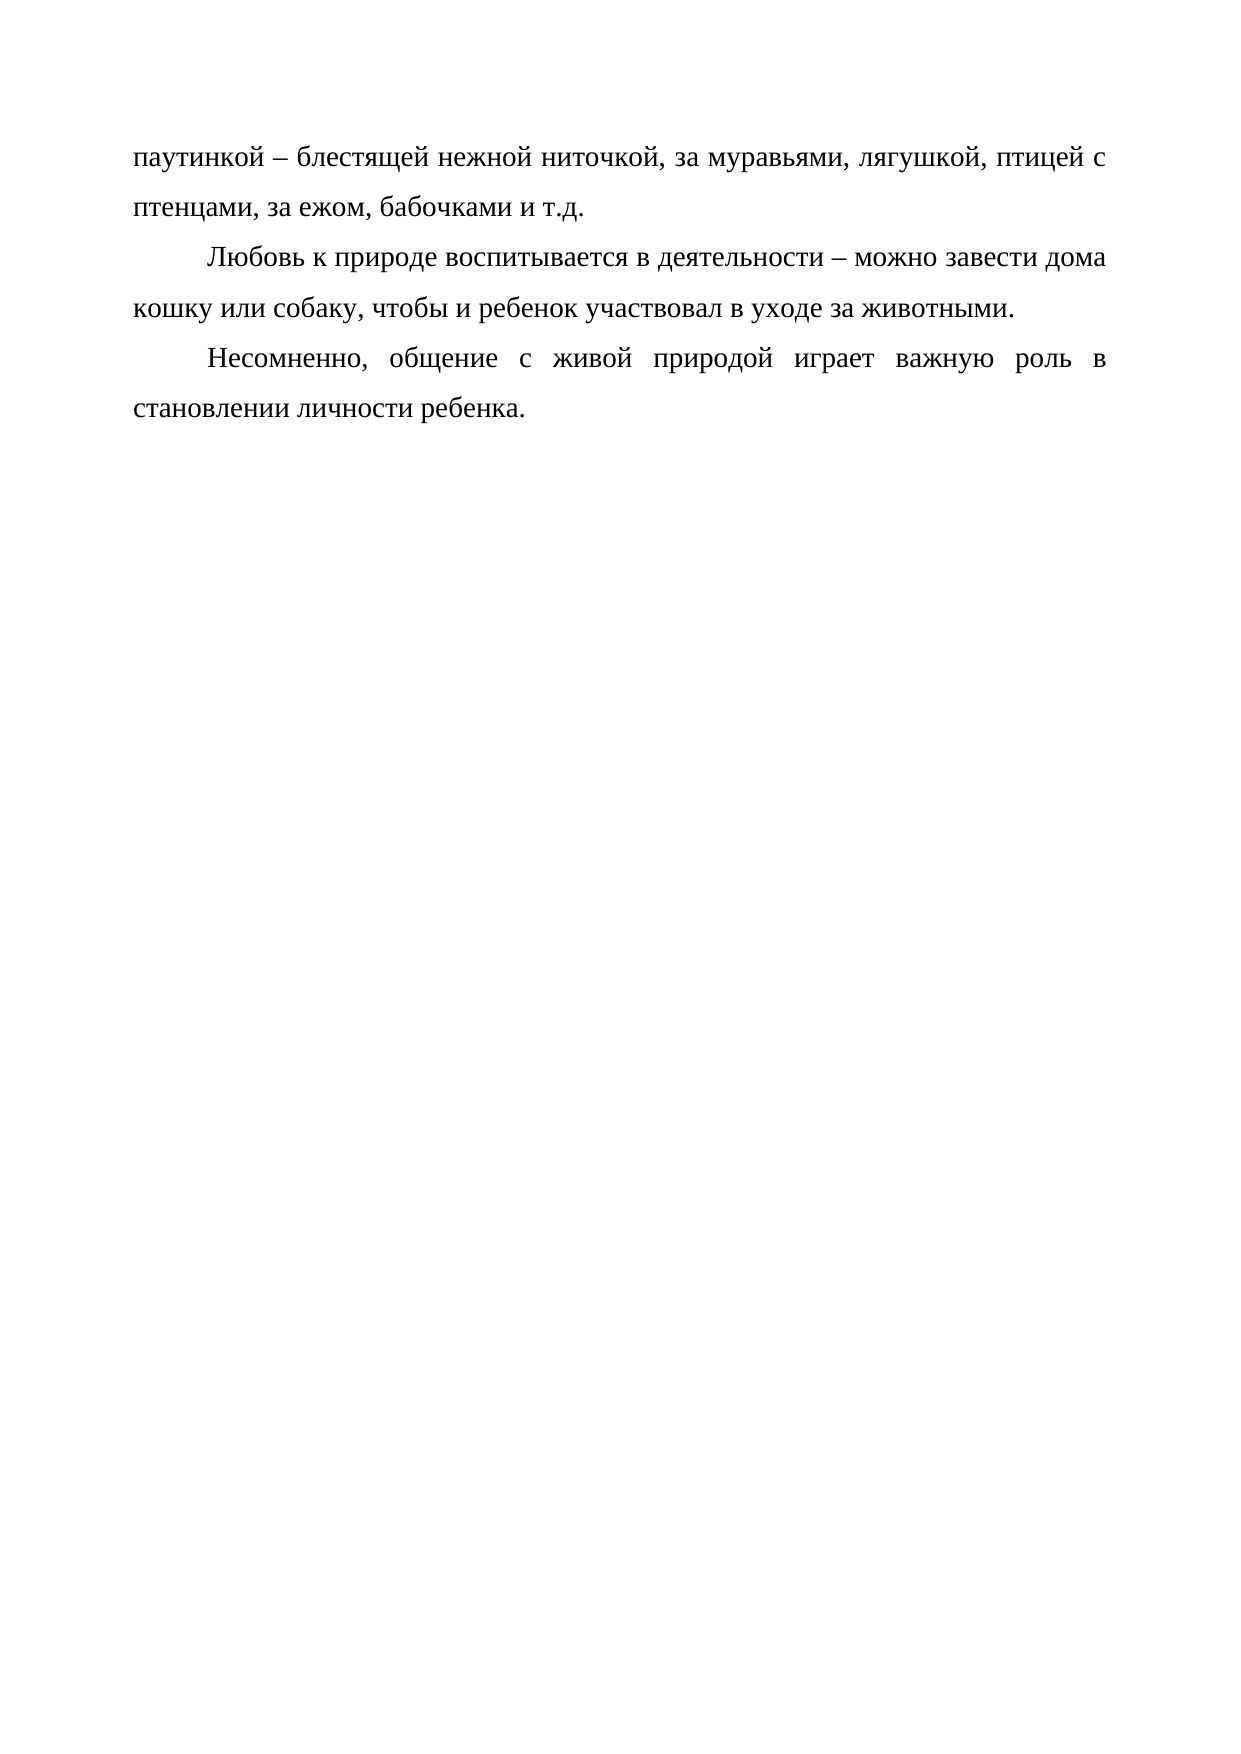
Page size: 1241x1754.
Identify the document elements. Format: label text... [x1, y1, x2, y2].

text Любовь к природе воспитывается в деятельности – можно завести дома кошку или собаку, чтобы и ребенок участвовал в уходе за животными. [133, 239, 1107, 323]
text паутинкой – блестящей нежной ниточкой, за муравьями, лягушкой, птицей с птенцами, за ежом, бабочками и т.д. [133, 139, 1107, 223]
text Несомненно, общение с живой природой играет важную роль в становлении личности ребенка. [133, 340, 1107, 424]
